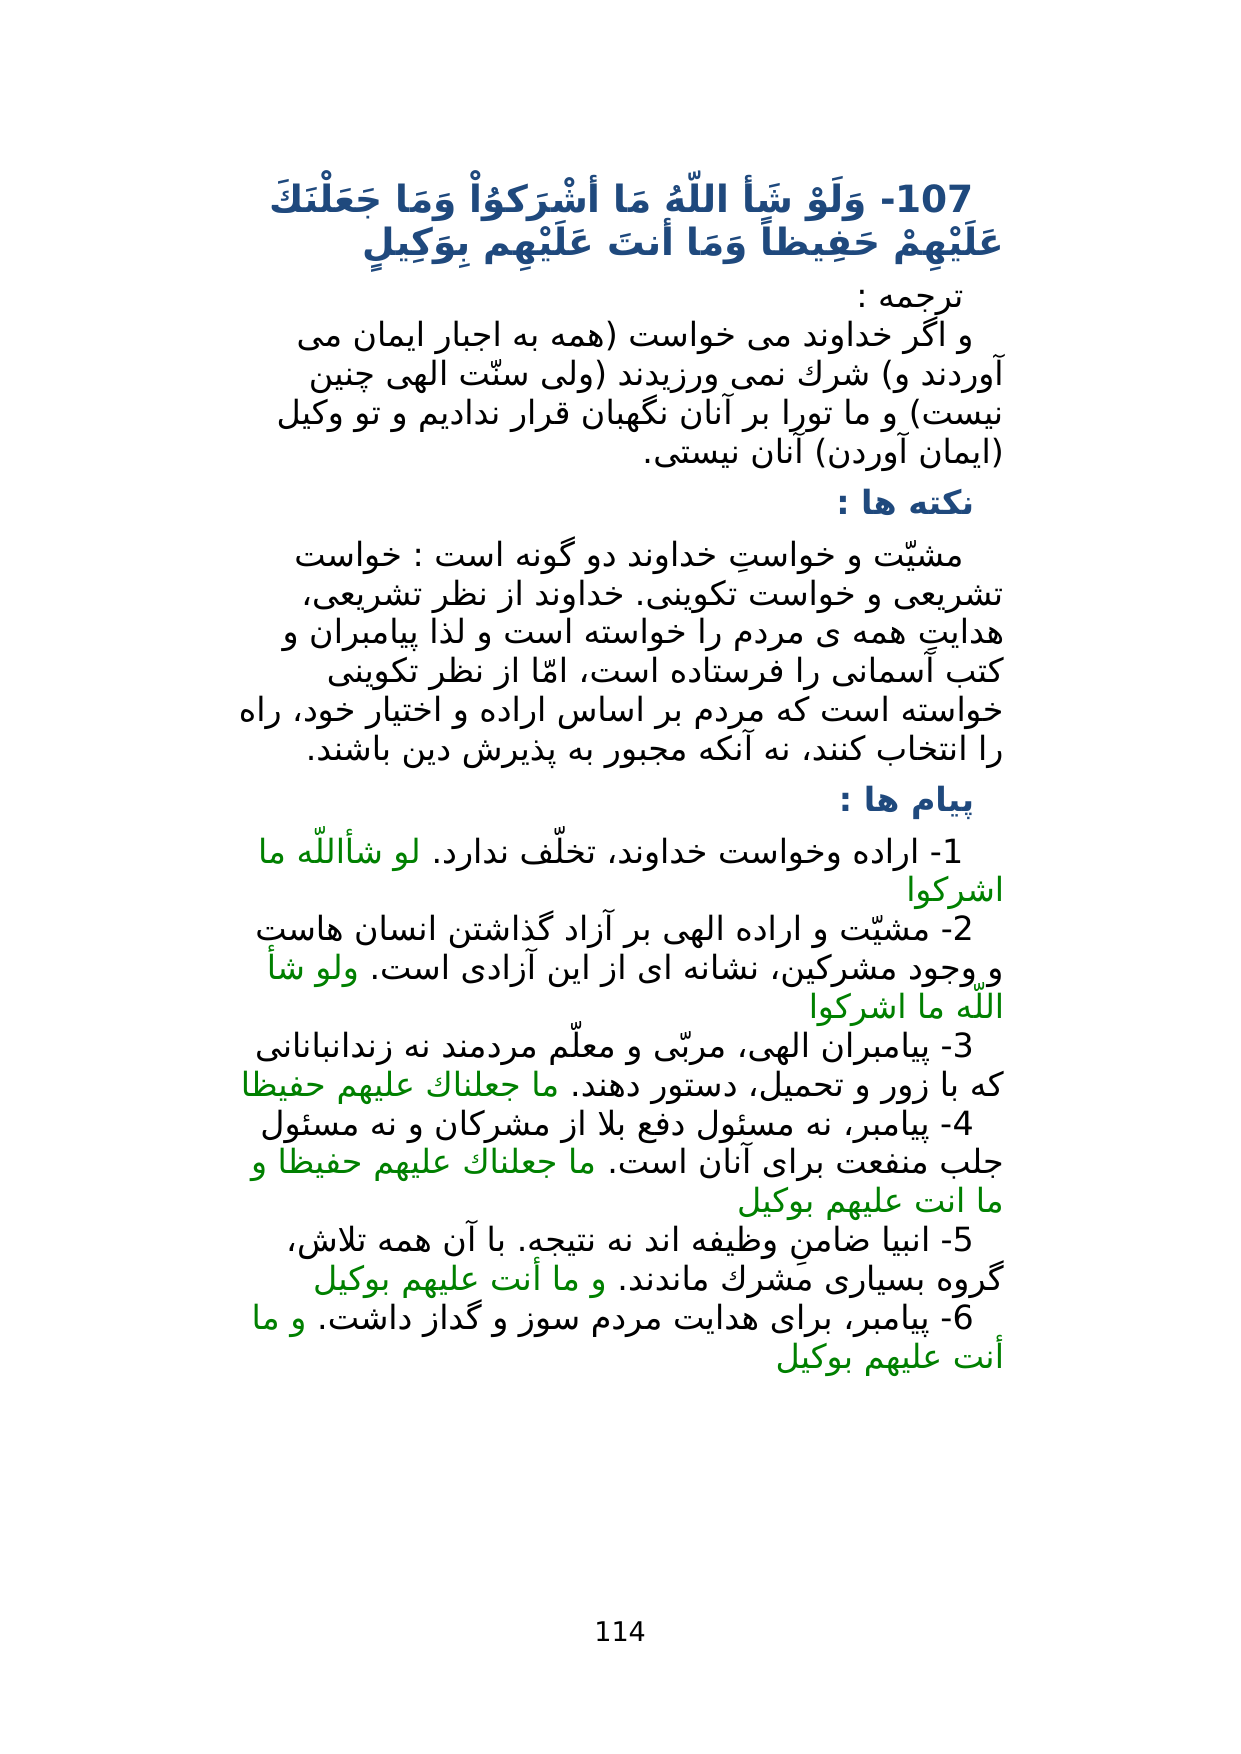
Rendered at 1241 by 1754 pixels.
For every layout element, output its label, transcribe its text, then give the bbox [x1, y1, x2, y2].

text مشيّت و خواستِ خداوند دو گونه است : خواست تشريعى و خواست تكوينى. خداوند از نظر تشريعى، هدايتِ همه ى مردم را خواسته است و لذا پيامبران و كتب آسمانى را فرستاده است، امّا از نظر تكوينى خواسته است كه مردم بر اساس اراده و اختيار خود، راه را انتخاب كنند، نه آنكه مجبور به پذيرش دين باشند. [236, 535, 1004, 768]
text 2- مشيّت و اراده الهى بر آزاد گذاشتن انسان هاست و وجود مشركين، نشانه اى از اين آزادى است. ولو شأ اللّه ما اشركوا [236, 910, 1004, 1026]
text 5- انبيا ضامنِ وظيفه اند نه نتيجه. با آن همه تلاش، گروه بسيارى مشرك ماندند. و ما أنت عليهم بوكيل [236, 1221, 1004, 1298]
subtitle نكته ها : [236, 484, 1004, 523]
subtitle پيام ها : [236, 781, 1004, 819]
text 4- پيامبر، نه مسئول دفع بلا از مشركان و نه مسئول جلب منفعت براى آنان است. ما جعلناك عليهم حفيظا و ما انت عليهم بوكيل [236, 1104, 1004, 1221]
text 1- اراده وخواست خداوند، تخلّف ندارد. لو شأاللّه ما اشركوا [236, 832, 1004, 910]
text 6- پيامبر، براى هدايت مردم سوز و گداز داشت. و ما أنت عليهم بوكيل [236, 1298, 1004, 1376]
text ترجمه : [236, 277, 1004, 316]
text 3- پيامبران الهى، مربّى و معلّم مردمند نه زندانبانانى كه با زور و تحميل، دستور دهند. ما جعلناك عليهم حفيظا [236, 1026, 1004, 1104]
subtitle 107- وَلَوْ شَأ اللّهُ مَا أشْرَكوُاْ وَمَا جَعَلْنَكَ عَلَيْهِمْ حَفِيظاً وَمَا أنتَ عَلَيْهِم بِوَكِيلٍ [236, 177, 1004, 264]
text و اگر خداوند مى خواست (همه به اجبار ايمان مى آوردند و) شرك نمى ورزيدند (ولى سنّت الهى چنين نيست) و ما تورا بر آنان نگهبان قرار نداديم و تو وكيل (ايمان آوردن) آنان نيستى. [236, 316, 1004, 471]
